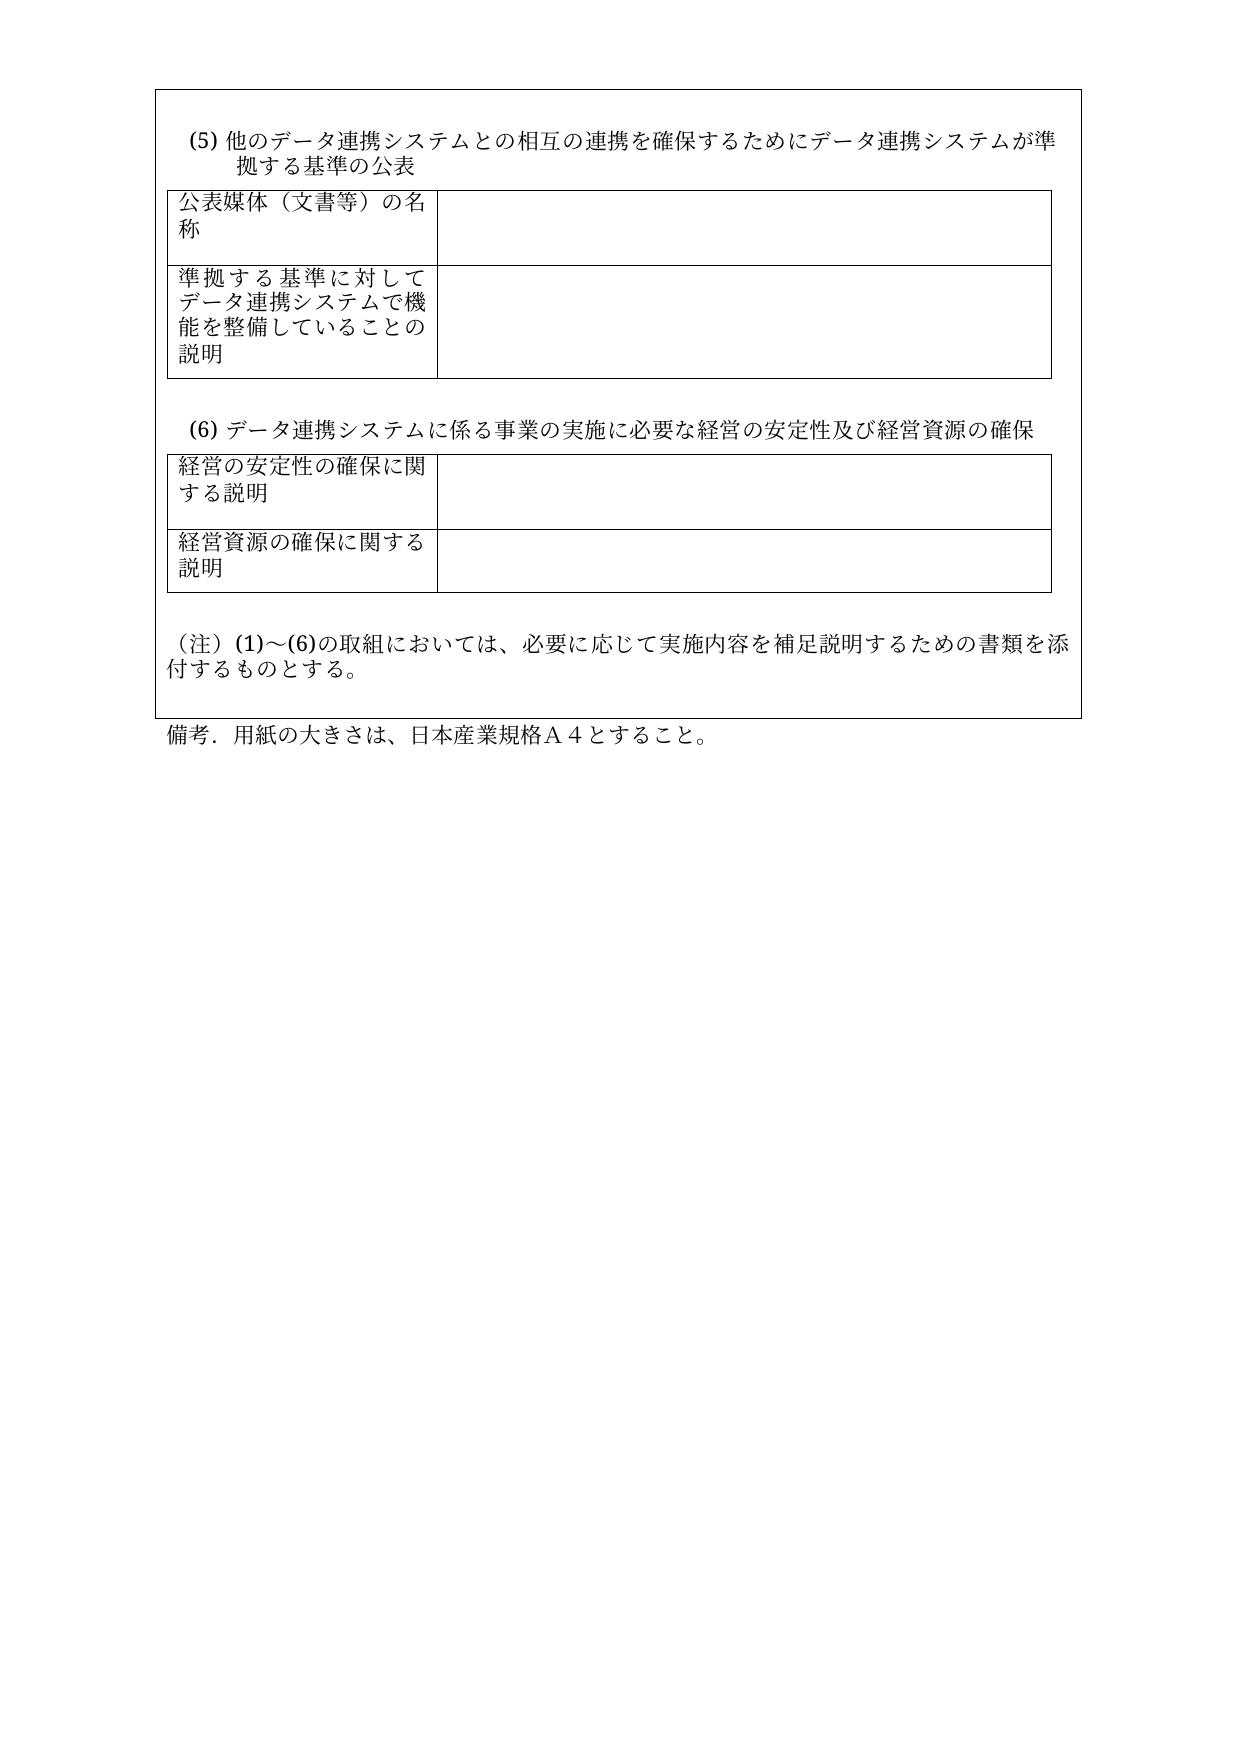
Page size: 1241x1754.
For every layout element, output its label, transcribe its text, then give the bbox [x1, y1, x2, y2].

text 備考．用紙の大きさは、日本産業規格Ａ４とすること。 [167, 719, 1070, 750]
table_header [156, 90, 1081, 717]
